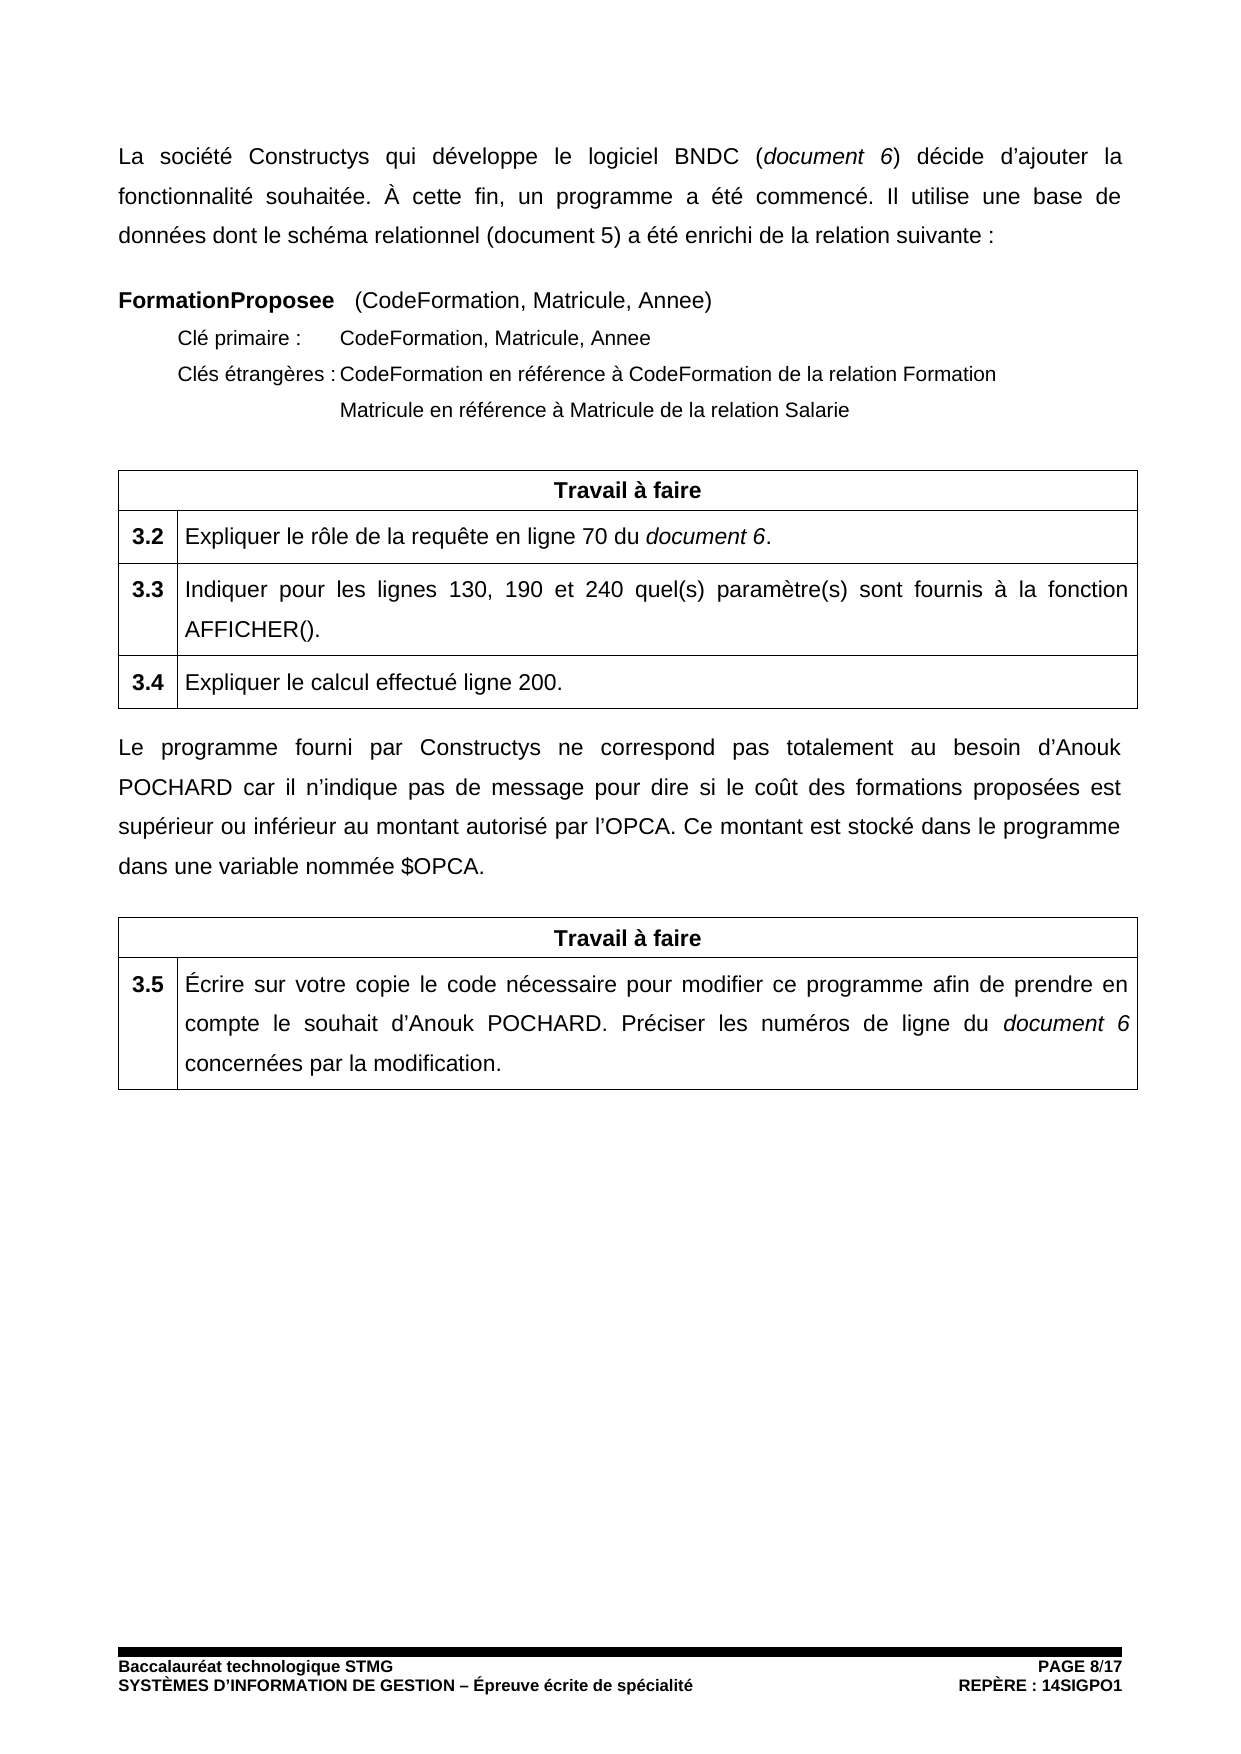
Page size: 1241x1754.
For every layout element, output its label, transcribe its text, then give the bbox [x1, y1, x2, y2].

table_cell Écrire sur votre copie le code nécessaire pour modifier ce programme afin de prendre en compte le souhait d’Anouk POCHARD. Préciser les numéros de ligne du document 6 concernées par la modification. [178, 958, 1137, 1089]
table_cell 3.5 [119, 958, 177, 1089]
table_cell Expliquer le rôle de la requête en ligne 70 du document 6. [178, 511, 1137, 563]
table_header Travail à faire [119, 471, 1137, 510]
text Clé primaire : CodeFormation, Matricule, Annee [177, 326, 1122, 350]
text Clés étrangères : CodeFormation en référence à CodeFormation de la relation Formation [177, 362, 1122, 386]
text FormationProposee (CodeFormation, Matricule, Annee) [118, 287, 1122, 313]
text Le programme fourni par Constructys ne correspond pas totalement au besoin d’Anouk POCHARD car il n’indique pas de message pour dire si le coût des formations proposées est supérieur ou inférieur au montant autorisé par l’OPCA. Ce montant est stocké dans le programme dans une variable nommée $OPCA. [118, 734, 1122, 879]
table_header Travail à faire [119, 918, 1137, 957]
text Matricule en référence à Matricule de la relation Salarie [177, 398, 1122, 422]
table_cell 3.4 [119, 656, 177, 708]
table_cell 3.2 [119, 511, 177, 563]
table_cell Expliquer le calcul effectué ligne 200. [178, 656, 1137, 708]
table_cell Indiquer pour les lignes 130, 190 et 240 quel(s) paramètre(s) sont fournis à la fonction AFFICHER(). [178, 564, 1137, 655]
text La société Constructys qui développe le logiciel BNDC (document 6) décide d’ajouter la fonctionnalité souhaitée. À cette fin, un programme a été commencé. Il utilise une base de données dont le schéma relationnel (document 5) a été enrichi de la relation suivante : [118, 143, 1122, 248]
table_cell 3.3 [119, 564, 177, 655]
